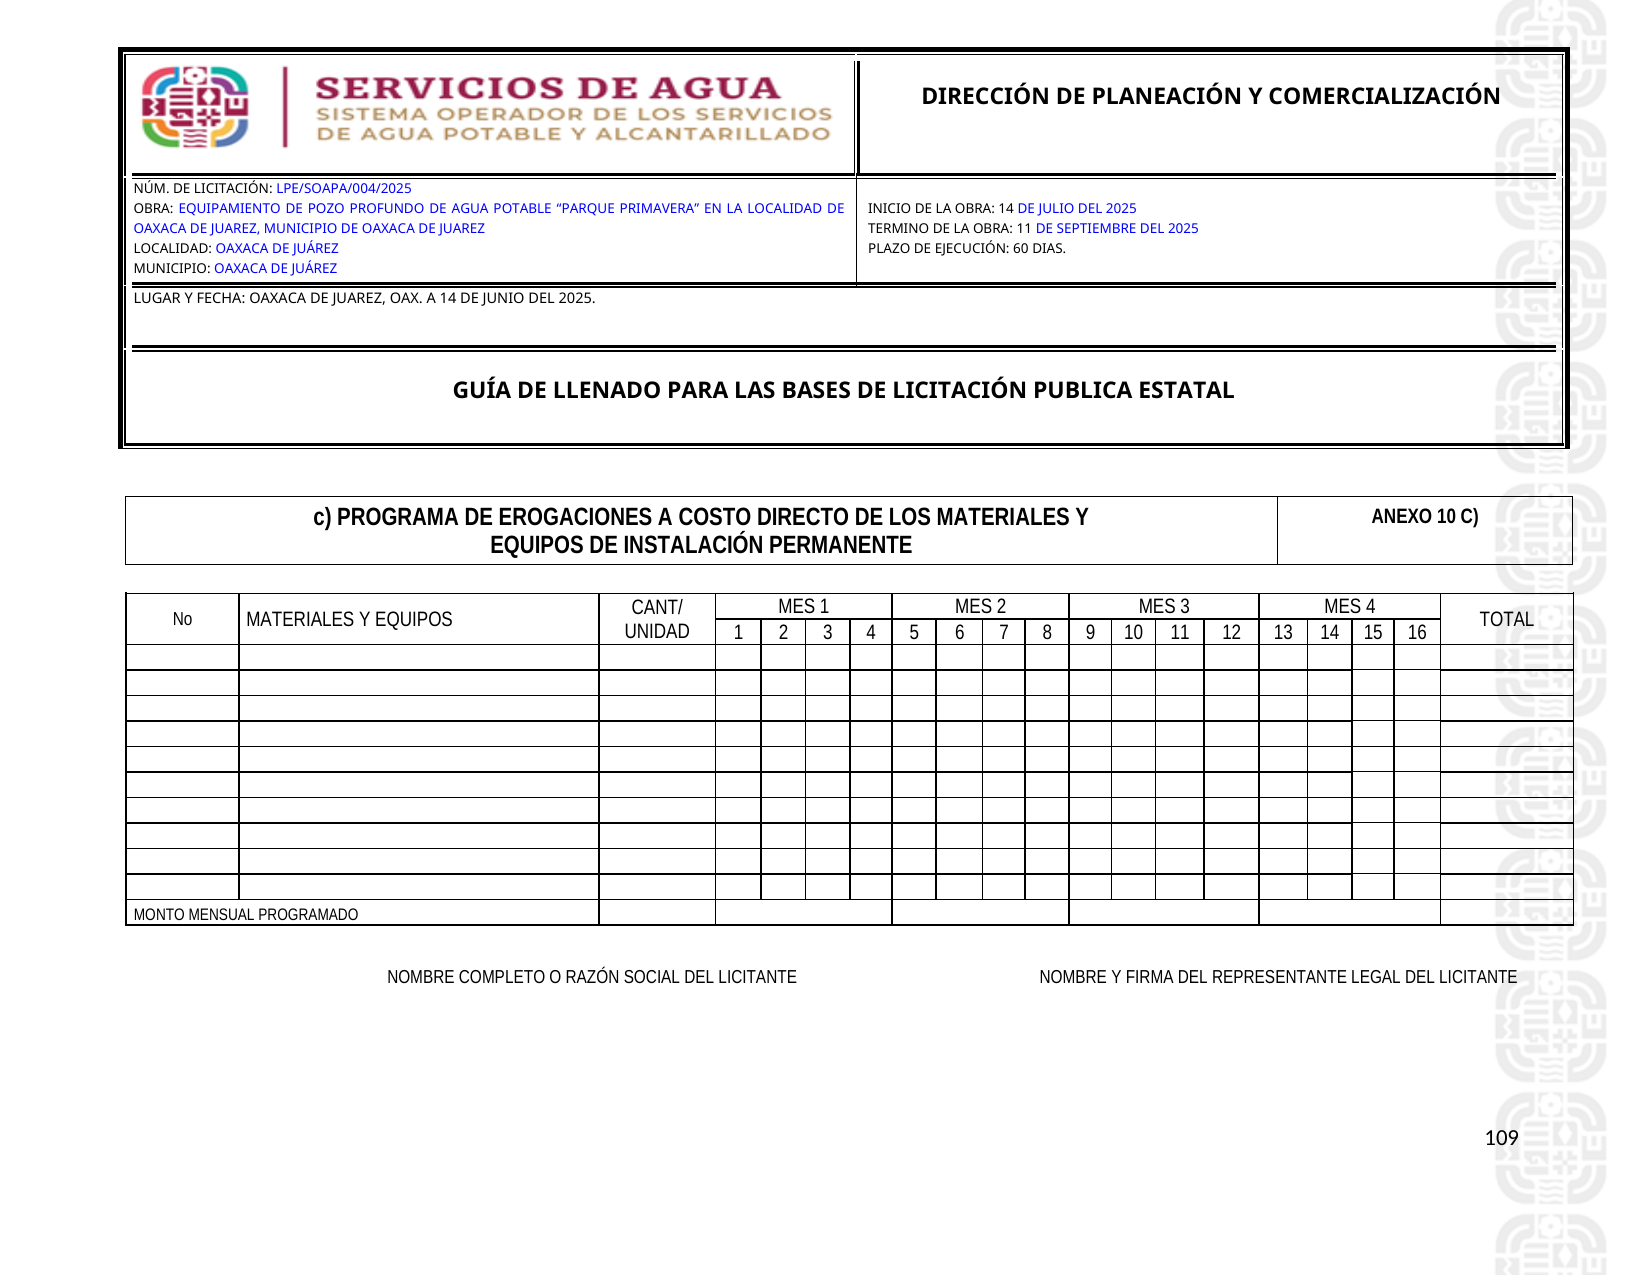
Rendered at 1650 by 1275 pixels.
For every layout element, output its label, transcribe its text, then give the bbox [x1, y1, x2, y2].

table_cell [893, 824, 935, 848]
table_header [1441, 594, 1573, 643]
text NOMBRE COMPLETO O RAZÓN SOCIAL DEL LICITANTE NOMBRE Y FIRMA DEL REPRESENTANTE LEGAL DEL LICITANTE [118, 966, 1519, 988]
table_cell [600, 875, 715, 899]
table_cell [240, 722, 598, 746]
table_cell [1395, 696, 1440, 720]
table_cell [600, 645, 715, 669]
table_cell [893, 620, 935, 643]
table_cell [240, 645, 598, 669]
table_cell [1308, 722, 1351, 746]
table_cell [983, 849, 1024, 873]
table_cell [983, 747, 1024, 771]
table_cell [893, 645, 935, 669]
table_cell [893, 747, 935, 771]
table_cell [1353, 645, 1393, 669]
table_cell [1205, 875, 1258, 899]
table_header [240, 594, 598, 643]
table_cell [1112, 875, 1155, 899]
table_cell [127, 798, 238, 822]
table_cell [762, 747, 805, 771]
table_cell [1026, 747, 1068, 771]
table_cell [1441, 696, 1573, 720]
picture [1480, 0, 1610, 1275]
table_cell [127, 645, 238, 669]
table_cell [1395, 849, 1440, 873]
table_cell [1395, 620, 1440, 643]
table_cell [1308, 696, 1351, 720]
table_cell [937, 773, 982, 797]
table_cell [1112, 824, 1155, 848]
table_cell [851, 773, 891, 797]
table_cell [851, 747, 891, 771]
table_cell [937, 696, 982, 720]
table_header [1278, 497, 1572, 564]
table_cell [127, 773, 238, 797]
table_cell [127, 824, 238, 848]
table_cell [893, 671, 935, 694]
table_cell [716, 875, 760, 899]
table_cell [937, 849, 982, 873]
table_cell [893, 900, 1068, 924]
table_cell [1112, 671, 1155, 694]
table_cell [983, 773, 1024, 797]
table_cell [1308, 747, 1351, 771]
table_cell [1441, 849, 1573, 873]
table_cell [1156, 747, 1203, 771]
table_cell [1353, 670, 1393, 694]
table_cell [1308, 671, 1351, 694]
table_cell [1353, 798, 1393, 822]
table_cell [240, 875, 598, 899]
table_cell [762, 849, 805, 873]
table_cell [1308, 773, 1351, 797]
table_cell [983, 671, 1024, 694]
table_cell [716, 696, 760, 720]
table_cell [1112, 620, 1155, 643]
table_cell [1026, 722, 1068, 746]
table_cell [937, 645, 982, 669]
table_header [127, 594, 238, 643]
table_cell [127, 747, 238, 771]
picture [1480, 52, 1565, 448]
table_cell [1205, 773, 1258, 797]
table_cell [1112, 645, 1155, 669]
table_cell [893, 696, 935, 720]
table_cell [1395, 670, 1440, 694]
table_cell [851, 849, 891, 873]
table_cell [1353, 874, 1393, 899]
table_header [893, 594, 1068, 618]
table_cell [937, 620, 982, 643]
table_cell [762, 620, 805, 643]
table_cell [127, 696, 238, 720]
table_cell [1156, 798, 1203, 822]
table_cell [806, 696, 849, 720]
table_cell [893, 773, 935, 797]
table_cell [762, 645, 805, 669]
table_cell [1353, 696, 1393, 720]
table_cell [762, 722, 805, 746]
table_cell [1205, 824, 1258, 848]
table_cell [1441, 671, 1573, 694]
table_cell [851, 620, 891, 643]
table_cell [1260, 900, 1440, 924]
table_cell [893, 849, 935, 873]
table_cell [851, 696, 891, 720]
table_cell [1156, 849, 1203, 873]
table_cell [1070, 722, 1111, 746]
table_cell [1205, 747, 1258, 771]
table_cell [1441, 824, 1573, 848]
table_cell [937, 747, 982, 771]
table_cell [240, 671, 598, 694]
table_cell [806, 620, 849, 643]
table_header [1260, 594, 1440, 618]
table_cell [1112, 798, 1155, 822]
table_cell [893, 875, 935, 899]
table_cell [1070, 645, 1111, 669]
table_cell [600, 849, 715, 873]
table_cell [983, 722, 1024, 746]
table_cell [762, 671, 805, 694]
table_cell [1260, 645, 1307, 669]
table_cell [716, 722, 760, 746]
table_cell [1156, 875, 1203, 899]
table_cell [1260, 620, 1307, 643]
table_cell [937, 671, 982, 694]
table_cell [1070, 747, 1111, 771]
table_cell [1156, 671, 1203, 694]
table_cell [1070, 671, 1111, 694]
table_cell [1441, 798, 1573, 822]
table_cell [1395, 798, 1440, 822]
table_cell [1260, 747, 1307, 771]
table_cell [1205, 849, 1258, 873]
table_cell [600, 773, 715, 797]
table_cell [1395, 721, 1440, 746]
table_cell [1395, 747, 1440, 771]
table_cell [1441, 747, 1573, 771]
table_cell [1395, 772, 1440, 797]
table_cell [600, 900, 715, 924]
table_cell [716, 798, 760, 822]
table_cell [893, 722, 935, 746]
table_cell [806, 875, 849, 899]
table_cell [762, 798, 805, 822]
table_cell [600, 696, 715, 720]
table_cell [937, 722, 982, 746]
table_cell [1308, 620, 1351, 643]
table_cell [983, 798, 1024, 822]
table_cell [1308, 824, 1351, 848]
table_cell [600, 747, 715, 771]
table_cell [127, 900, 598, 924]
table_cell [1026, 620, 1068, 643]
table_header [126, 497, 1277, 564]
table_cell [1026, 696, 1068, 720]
picture [137, 57, 840, 162]
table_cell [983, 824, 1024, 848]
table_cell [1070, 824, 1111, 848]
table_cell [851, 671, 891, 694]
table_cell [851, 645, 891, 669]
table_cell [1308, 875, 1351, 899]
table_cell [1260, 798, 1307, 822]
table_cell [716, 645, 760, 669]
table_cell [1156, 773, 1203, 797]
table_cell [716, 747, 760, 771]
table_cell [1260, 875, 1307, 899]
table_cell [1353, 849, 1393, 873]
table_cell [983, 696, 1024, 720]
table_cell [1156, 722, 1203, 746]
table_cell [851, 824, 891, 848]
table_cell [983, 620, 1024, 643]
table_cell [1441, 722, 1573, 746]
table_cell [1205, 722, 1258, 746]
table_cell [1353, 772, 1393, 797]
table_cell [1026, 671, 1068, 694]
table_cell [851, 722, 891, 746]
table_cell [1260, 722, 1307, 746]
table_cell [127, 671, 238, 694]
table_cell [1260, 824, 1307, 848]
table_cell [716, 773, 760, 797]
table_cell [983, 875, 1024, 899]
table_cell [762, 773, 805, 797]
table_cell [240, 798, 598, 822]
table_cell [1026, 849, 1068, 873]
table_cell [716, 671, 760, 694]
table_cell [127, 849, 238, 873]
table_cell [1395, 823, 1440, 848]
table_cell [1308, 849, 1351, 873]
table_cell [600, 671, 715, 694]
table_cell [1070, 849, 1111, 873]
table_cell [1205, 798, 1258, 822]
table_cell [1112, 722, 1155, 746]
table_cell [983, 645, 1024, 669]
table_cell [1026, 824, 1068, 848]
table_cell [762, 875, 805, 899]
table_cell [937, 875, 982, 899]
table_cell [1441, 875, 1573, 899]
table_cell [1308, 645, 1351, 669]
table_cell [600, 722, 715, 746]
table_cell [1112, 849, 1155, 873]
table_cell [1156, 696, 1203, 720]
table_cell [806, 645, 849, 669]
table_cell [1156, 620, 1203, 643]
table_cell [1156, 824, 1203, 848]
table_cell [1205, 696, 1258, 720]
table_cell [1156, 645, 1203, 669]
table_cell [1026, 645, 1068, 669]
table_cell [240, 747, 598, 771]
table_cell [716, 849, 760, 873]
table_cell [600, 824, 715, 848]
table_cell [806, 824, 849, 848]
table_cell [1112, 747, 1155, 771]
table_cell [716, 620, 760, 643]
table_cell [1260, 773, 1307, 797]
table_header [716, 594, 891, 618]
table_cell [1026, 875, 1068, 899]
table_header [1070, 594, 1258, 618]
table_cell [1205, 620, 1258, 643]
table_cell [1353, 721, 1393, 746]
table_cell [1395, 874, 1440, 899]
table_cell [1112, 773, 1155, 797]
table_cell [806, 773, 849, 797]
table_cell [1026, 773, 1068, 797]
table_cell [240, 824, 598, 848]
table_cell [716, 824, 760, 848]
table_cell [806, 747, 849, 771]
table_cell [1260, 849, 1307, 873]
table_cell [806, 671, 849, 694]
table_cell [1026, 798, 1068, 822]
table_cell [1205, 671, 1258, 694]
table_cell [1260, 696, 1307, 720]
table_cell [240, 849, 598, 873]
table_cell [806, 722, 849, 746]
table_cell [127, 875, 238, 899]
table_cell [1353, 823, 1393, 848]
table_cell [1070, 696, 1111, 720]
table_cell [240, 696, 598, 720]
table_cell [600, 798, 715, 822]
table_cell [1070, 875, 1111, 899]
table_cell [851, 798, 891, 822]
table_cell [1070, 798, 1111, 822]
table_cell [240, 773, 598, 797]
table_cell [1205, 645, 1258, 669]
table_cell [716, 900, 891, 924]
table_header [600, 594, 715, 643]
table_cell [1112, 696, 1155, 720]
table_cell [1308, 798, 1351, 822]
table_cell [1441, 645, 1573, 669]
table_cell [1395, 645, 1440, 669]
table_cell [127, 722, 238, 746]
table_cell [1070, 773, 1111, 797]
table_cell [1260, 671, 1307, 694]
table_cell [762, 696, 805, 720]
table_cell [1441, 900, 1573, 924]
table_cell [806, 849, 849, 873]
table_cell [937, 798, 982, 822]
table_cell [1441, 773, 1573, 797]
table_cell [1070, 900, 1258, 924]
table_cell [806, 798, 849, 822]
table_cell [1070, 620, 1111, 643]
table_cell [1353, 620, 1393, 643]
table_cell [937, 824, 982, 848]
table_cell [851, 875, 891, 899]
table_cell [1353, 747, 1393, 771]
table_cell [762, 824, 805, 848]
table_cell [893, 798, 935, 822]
